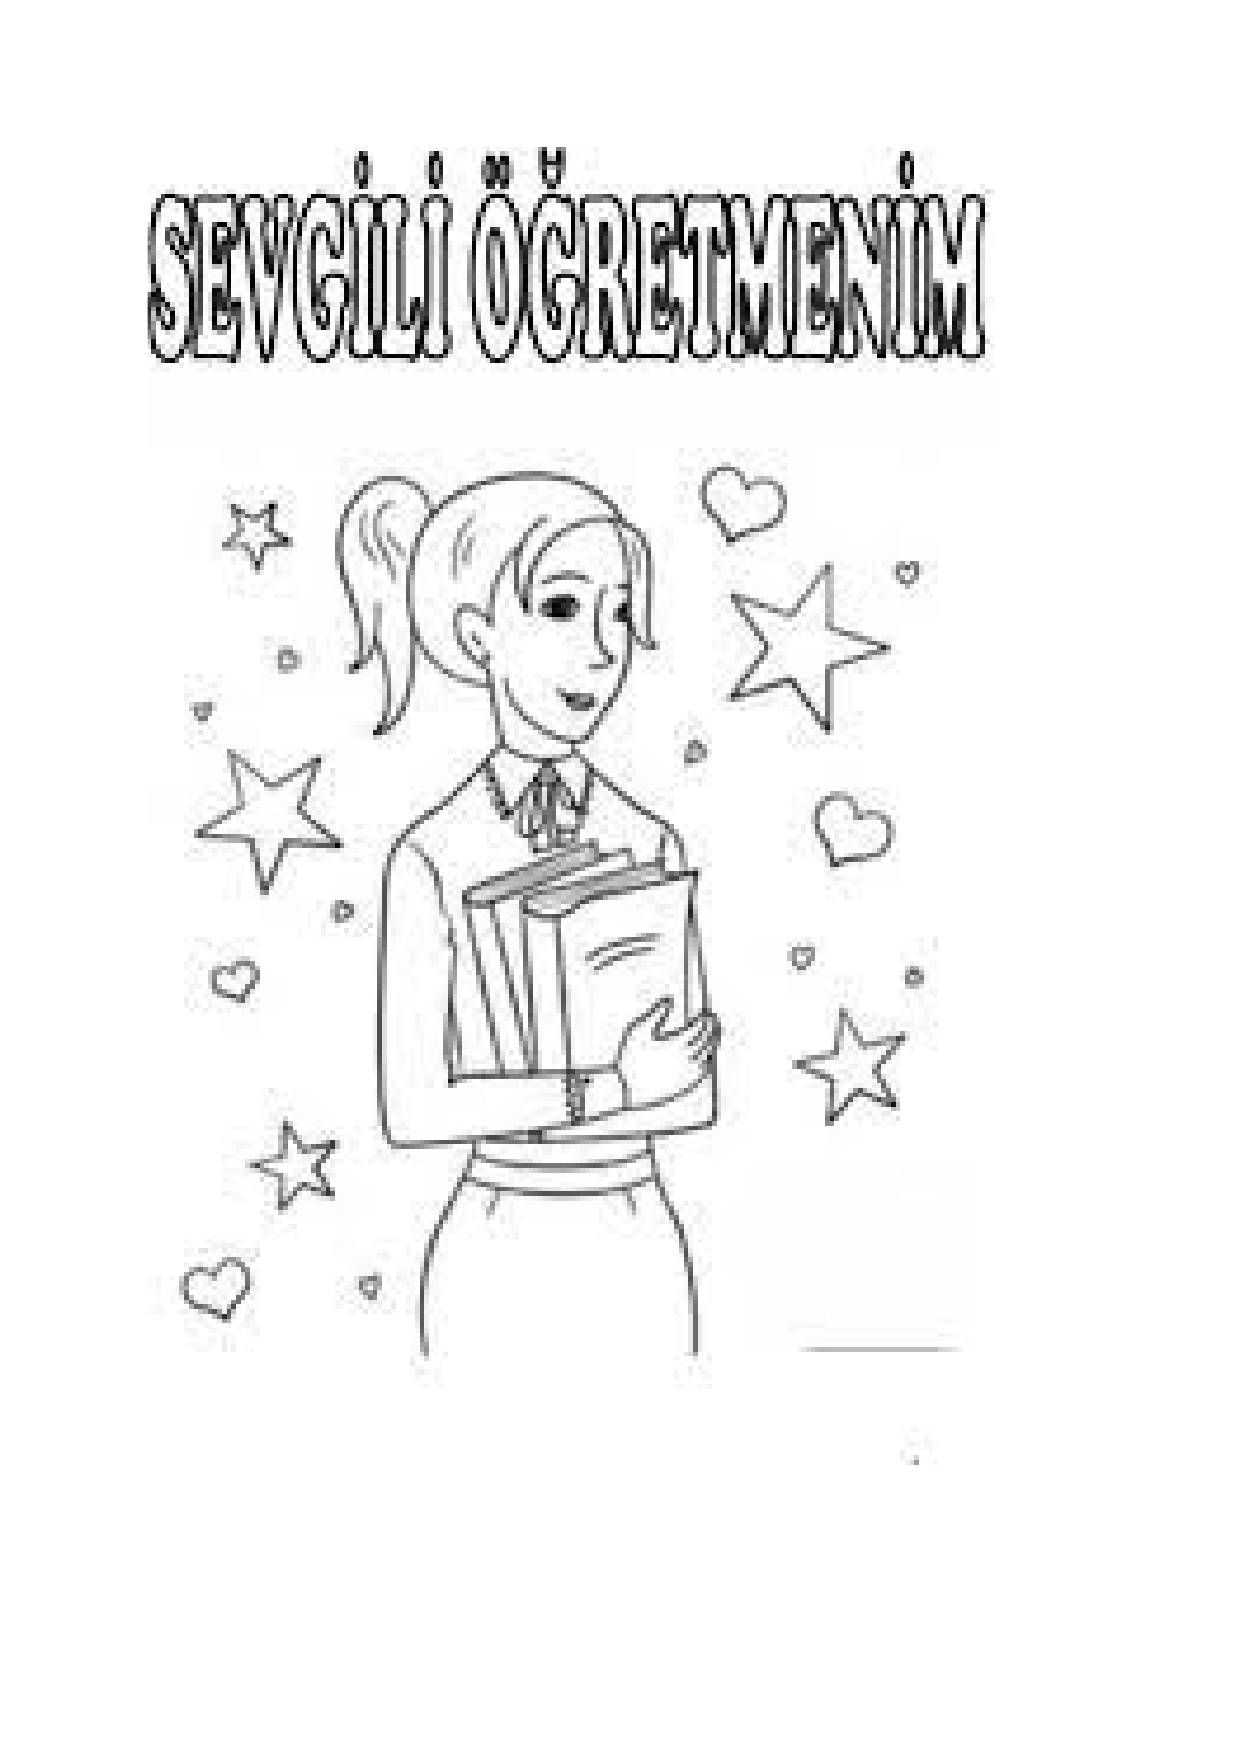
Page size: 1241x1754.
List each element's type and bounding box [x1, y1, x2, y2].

picture [147, 147, 995, 1465]
